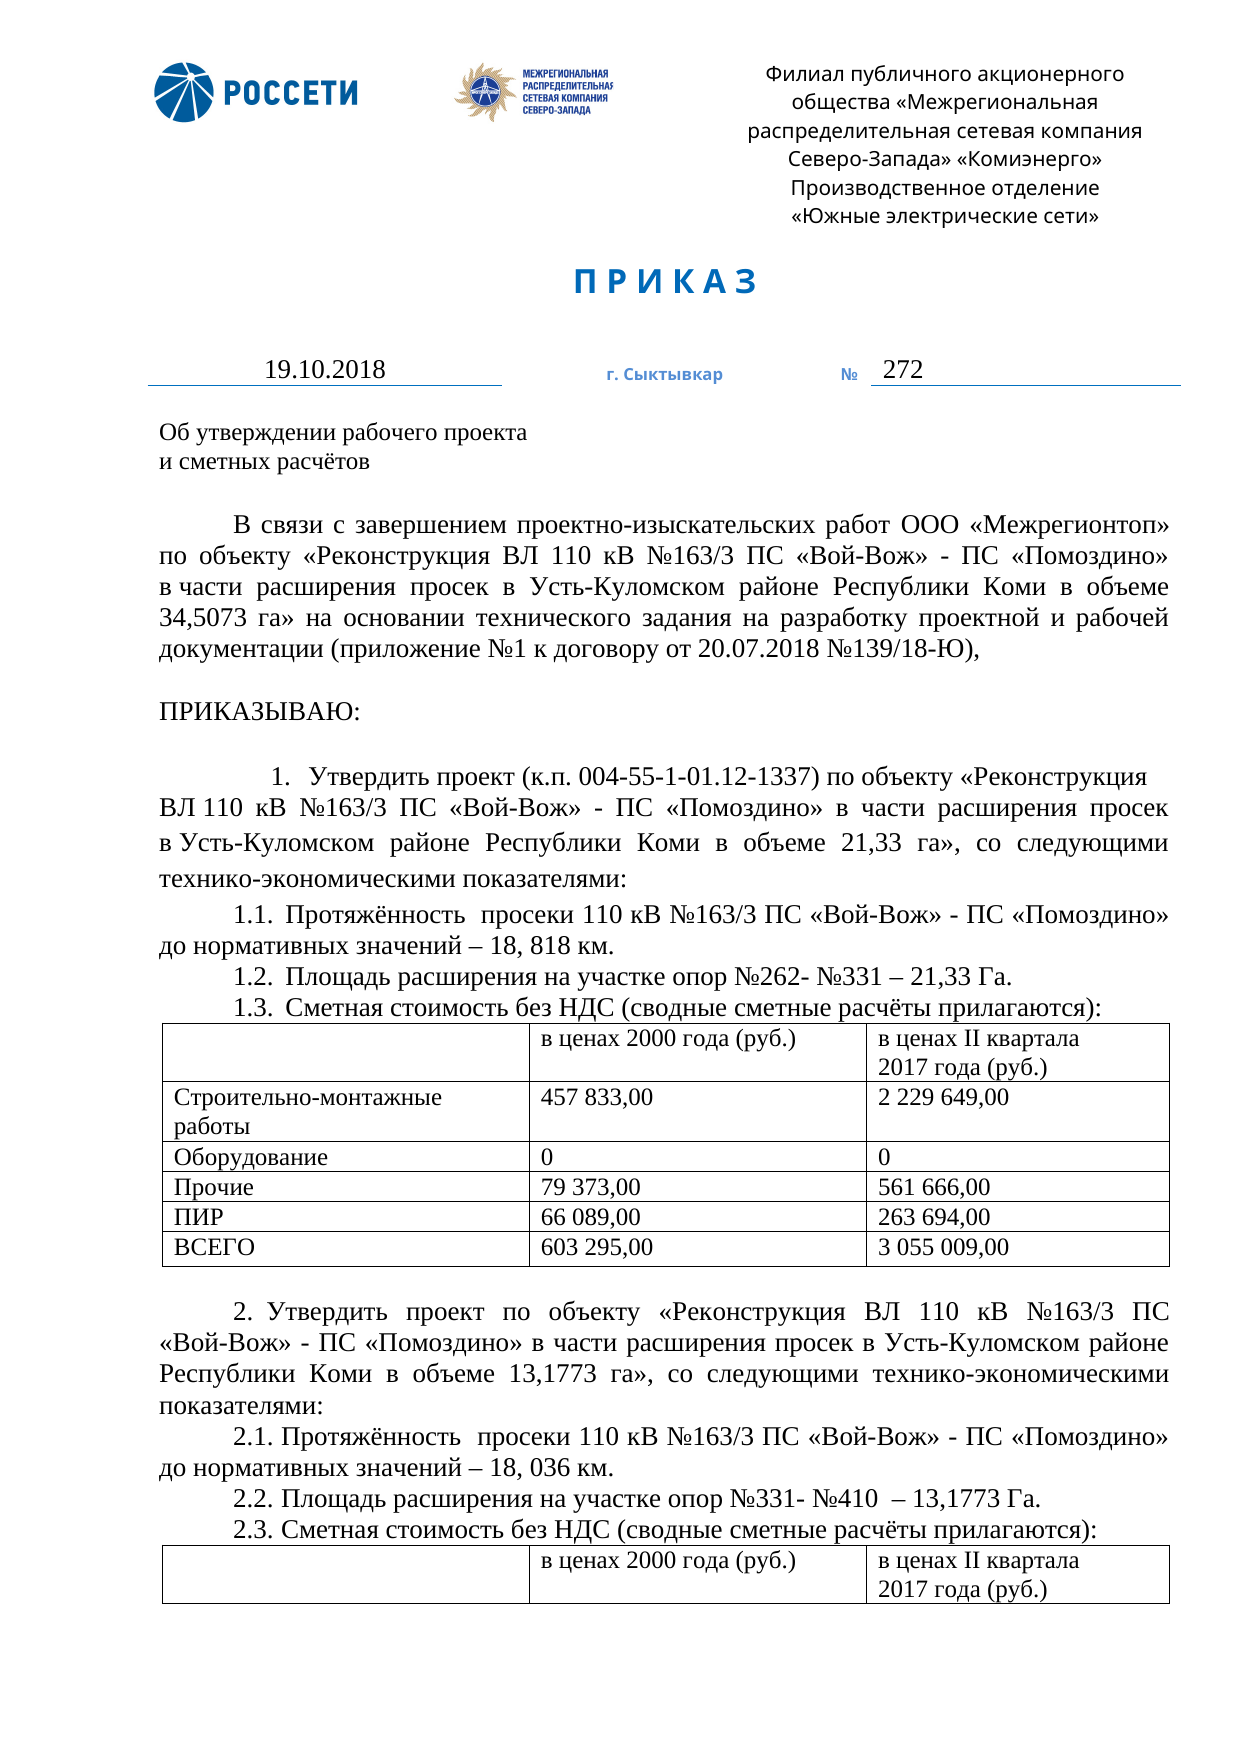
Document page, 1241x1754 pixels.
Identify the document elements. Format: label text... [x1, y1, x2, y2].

table_header № [827, 354, 871, 385]
table_header В связи с завершением проектно-изыскательских работ ООО «Межрегионтоп» по объекту «Реконструкция ВЛ 110 кВ №163/3 ПС «Вой-Вож» - ПС «Помоздино» в части расширения просек в Усть-Куломском районе Республики Коми в объеме 34,5073 га» на основании технического задания на разработку проектной и рабочей документации (приложение №1 к договору от 20.07.2018 №139/18-Ю), [148, 508, 1181, 664]
table_header 272 [871, 354, 1181, 385]
table_header ПРИКАЗЫВАЮ: [148, 695, 467, 726]
picture [147, 59, 618, 127]
table_header 19.10.2018 [148, 354, 502, 385]
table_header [148, 760, 1181, 1604]
table_header Об утверждении рабочего проекта и сметных расчётов [148, 417, 606, 474]
table_header г. Сыктывкар [502, 354, 827, 385]
